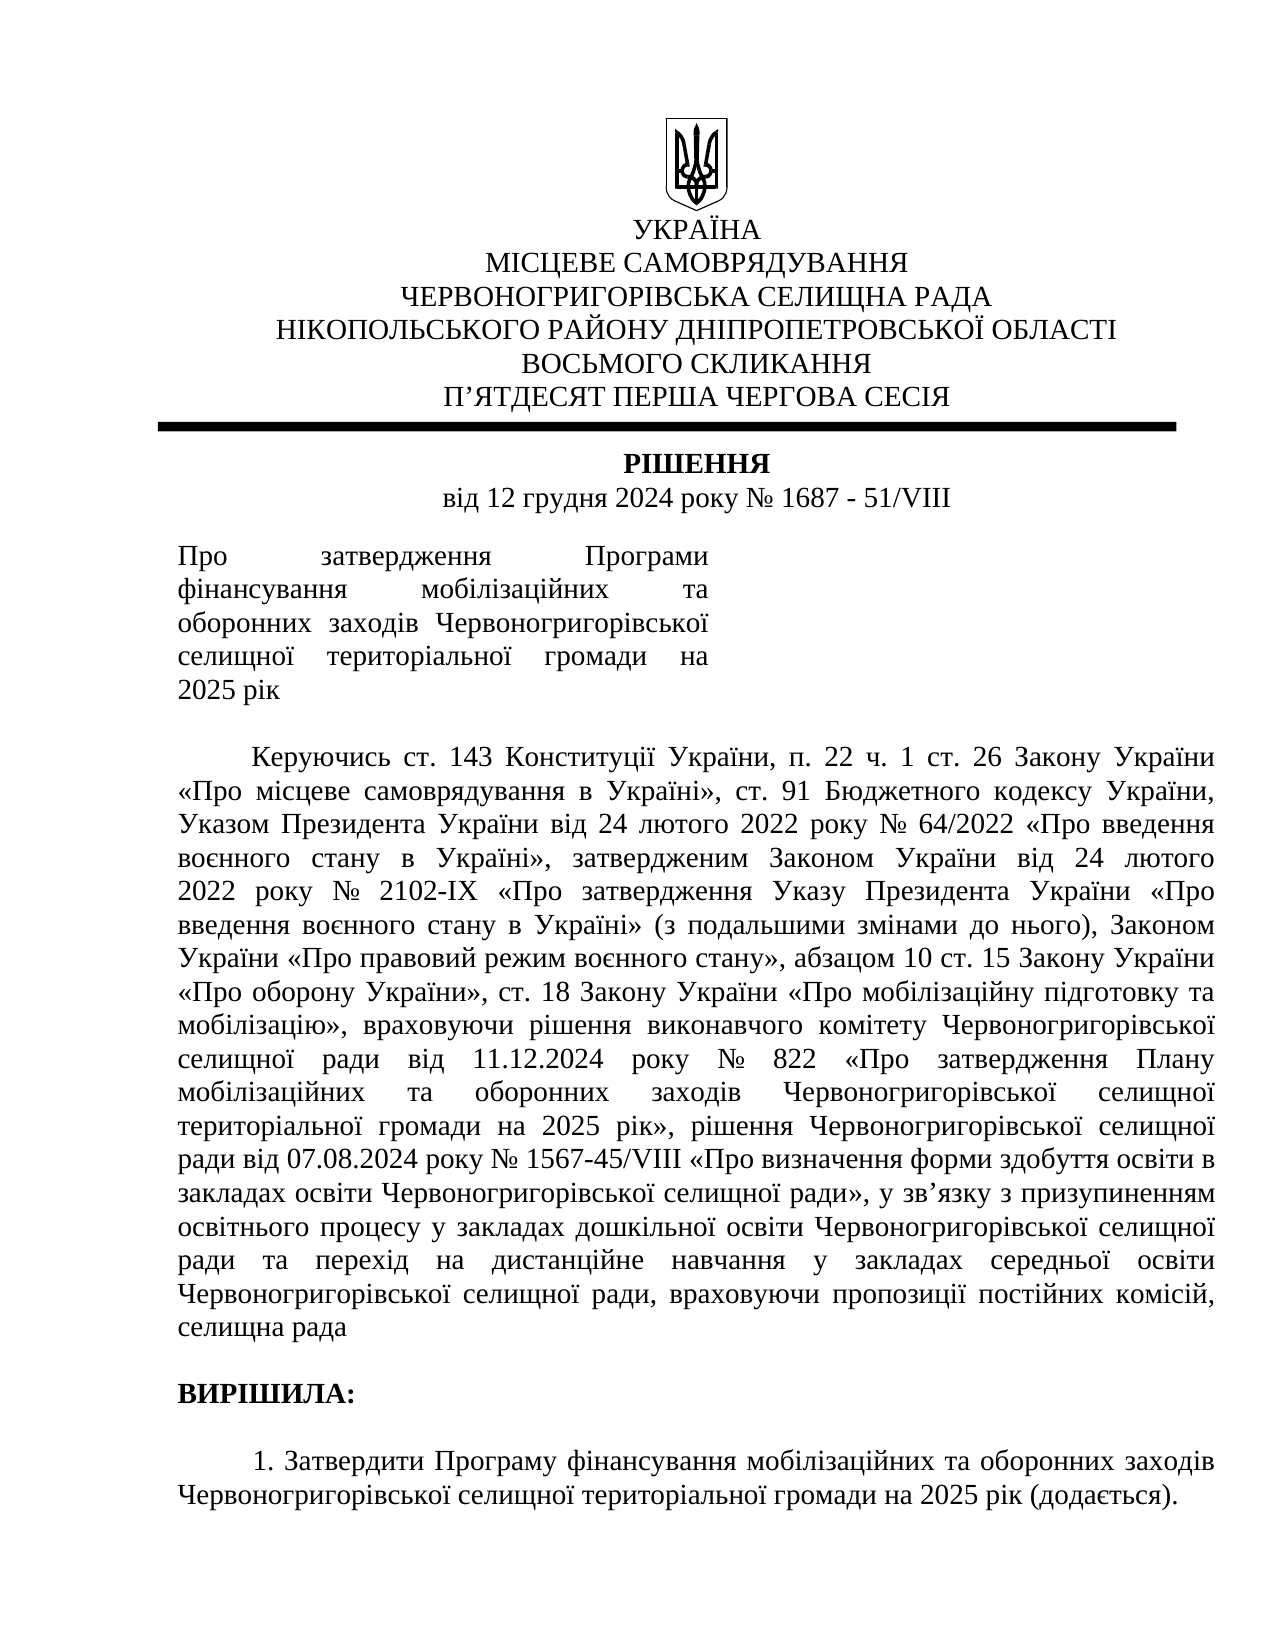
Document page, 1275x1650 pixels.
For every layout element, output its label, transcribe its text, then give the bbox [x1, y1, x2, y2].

text ЧЕРВОНОГРИГОРІВСЬКА СЕЛИЩНА РАДА НІКОПОЛЬСЬКОГО РАЙОНУ ДНІПРОПЕТРОВСЬКОЇ ОБЛАСТІ [177, 279, 1216, 346]
text Керуючись ст. 143 Конституції України, п. 22 ч. 1 ст. 26 Закону України «Про місцеве самоврядування в Україні», ст. 91 Бюджетного кодексу України, Указом Президента України від 24 лютого 2022 року № 64/2022 «Про введення воєнного стану в Україні», затвердженим Законом України від 24 лютого 2022 року № 2102-ІХ «Про затвердження Указу Президента України «Про введення воєнного стану в Україні» (з подальшими змінами до нього), Законом України «Про правовий режим воєнного стану», абзацом 10 ст. 15 Закону України «Про оборону України», ст. 18 Закону України «Про мобілізаційну підготовку та мобілізацію», враховуючи рішення виконавчого комітету Червоногригорівської селищної ради від 11.12.2024 року № 822 «Про затвердження Плану мобілізаційних та оборонних заходів Червоногригорівської селищної територіальної громади на 2025 рік», рішення Червоногригорівської селищної ради від 07.08.2024 року № 1567-45/VІІІ «Про визначення форми здобуття освіти в закладах освіти Червоногригорівської селищної ради», у зв’язку з призупиненням освітнього процесу у закладах дошкільної освіти Червоногригорівської селищної ради та перехід на дистанційне навчання у закладах середньої освіти Червоногригорівської селищної ради, враховуючи пропозиції постійних комісій, селищна рада [177, 1175, 1216, 1343]
text П’ЯТДЕСЯТ ПЕРША ЧЕРГОВА СЕСІЯ [177, 379, 1216, 413]
text від 12 грудня 2024 року № 1687 - 51/VІІІ [177, 480, 1216, 514]
text МІСЦЕВЕ САМОВРЯДУВАННЯ [177, 245, 1216, 279]
text Керуючись ст. 143 Конституції України, п. 22 ч. 1 ст. 26 Закону України «Про місцеве самоврядування в Україні», ст. 91 Бюджетного кодексу України, Указом Президента України від 24 лютого 2022 року № 64/2022 «Про введення воєнного стану в Україні», затвердженим Законом України від 24 лютого 2022 року № 2102-ІХ «Про затвердження Указу Президента України «Про введення воєнного стану в Україні» (з подальшими змінами до нього), Законом України «Про правовий режим воєнного стану», абзацом 10 ст. 15 Закону України «Про оборону України», ст. 18 Закону України «Про мобілізаційну підготовку та мобілізацію», враховуючи рішення виконавчого комітету Червоногригорівської селищної ради від 11.12.2024 року № 822 «Про затвердження Плану мобілізаційних та оборонних заходів Червоногригорівської селищної територіальної громади на 2025 рік», рішення Червоногригорівської селищної ради від 07.08.2024 року № 1567-45/VІІІ «Про визначення форми здобуття освіти в закладах освіти Червоногригорівської селищної ради», у зв’язку з призупиненням освітнього процесу у закладах дошкільної освіти Червоногригорівської селищної ради та перехід на дистанційне навчання у закладах середньої освіти Червоногригорівської селищної ради, враховуючи пропозиції постійних комісій, селищна рада [177, 739, 1216, 1175]
text Про затвердження Програми фінансування мобілізаційних та оборонних заходів Червоногригорівської селищної територіальної громади на 2025 рік [177, 538, 709, 706]
text РІШЕННЯ [177, 447, 1216, 480]
text ВОСЬМОГО СКЛИКАННЯ [177, 346, 1216, 379]
text 1. Затвердити Програму фінансування мобілізаційних та оборонних заходів Червоногригорівської селищної територіальної громади на 2025 рік (додається). [177, 1443, 1216, 1511]
text УКРАЇНА [177, 212, 1216, 245]
text ВИРІШИЛА: [177, 1376, 1216, 1410]
